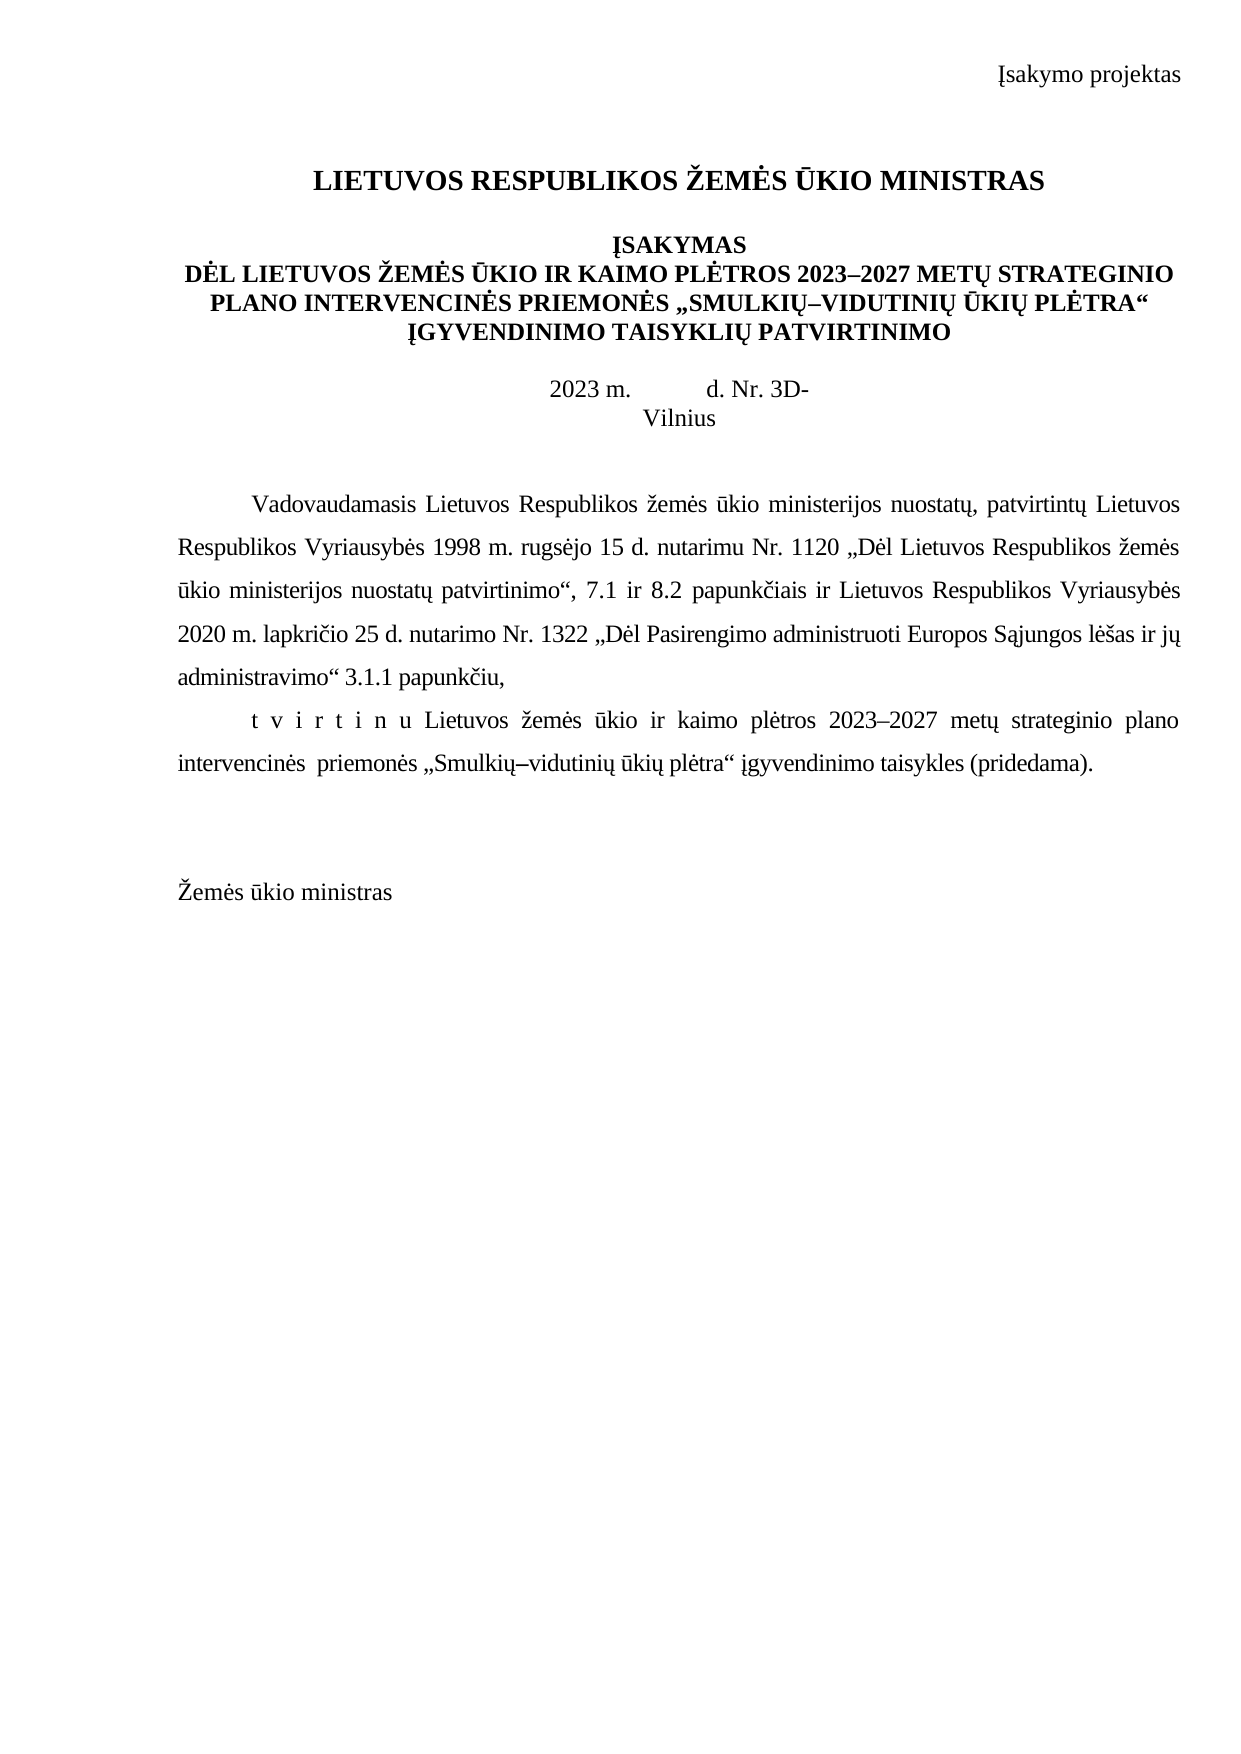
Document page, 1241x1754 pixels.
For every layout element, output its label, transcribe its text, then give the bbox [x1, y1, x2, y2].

text Vadovaudamasis Lietuvos Respublikos žemės ūkio ministerijos nuostatų, patvirtintų Lietuvos Respublikos Vyriausybės 1998 m. rugsėjo 15 d. nutarimu Nr. 1120 „Dėl Lietuvos Respublikos žemės ūkio ministerijos nuostatų patvirtinimo“, 7.1 ir 8.2 papunkčiais ir Lietuvos Respublikos Vyriausybės 2020 m. lapkričio 25 d. nutarimo Nr. 1322 „Dėl Pasirengimo administruoti Europos Sąjungos lėšas ir jų administravimo“ 3.1.1 papunkčiu, [177, 489, 1181, 691]
text Vilnius [177, 403, 1181, 432]
text t v i r t i n u Lietuvos žemės ūkio ir kaimo plėtros 2023–2027 metų strateginio plano intervencinės priemonės „Smulkių–vidutinių ūkių plėtra“ įgyvendinimo taisykles (pridedama). [177, 705, 1181, 777]
text DĖL LIETUVOS ŽEMĖS ŪKIO IR KAIMO PLĖTROS 2023–2027 METŲ STRATEGINIO PLANO INTERVENCINĖS PRIEMONĖS „Smulkių–vidutinių ūkių plėtra“ ĮGYVENDINIMO TAISYKLIŲ PATVIRTINIMO [177, 259, 1181, 346]
text Žemės ūkio ministras [177, 877, 1181, 906]
text ĮSAKYMAS [177, 231, 1181, 259]
text LIETUVOS RESPUBLIKOS ŽEMĖS ŪKIO MINISTRAS [177, 163, 1181, 197]
text 2023 m. d. Nr. 3D- [177, 374, 1181, 403]
